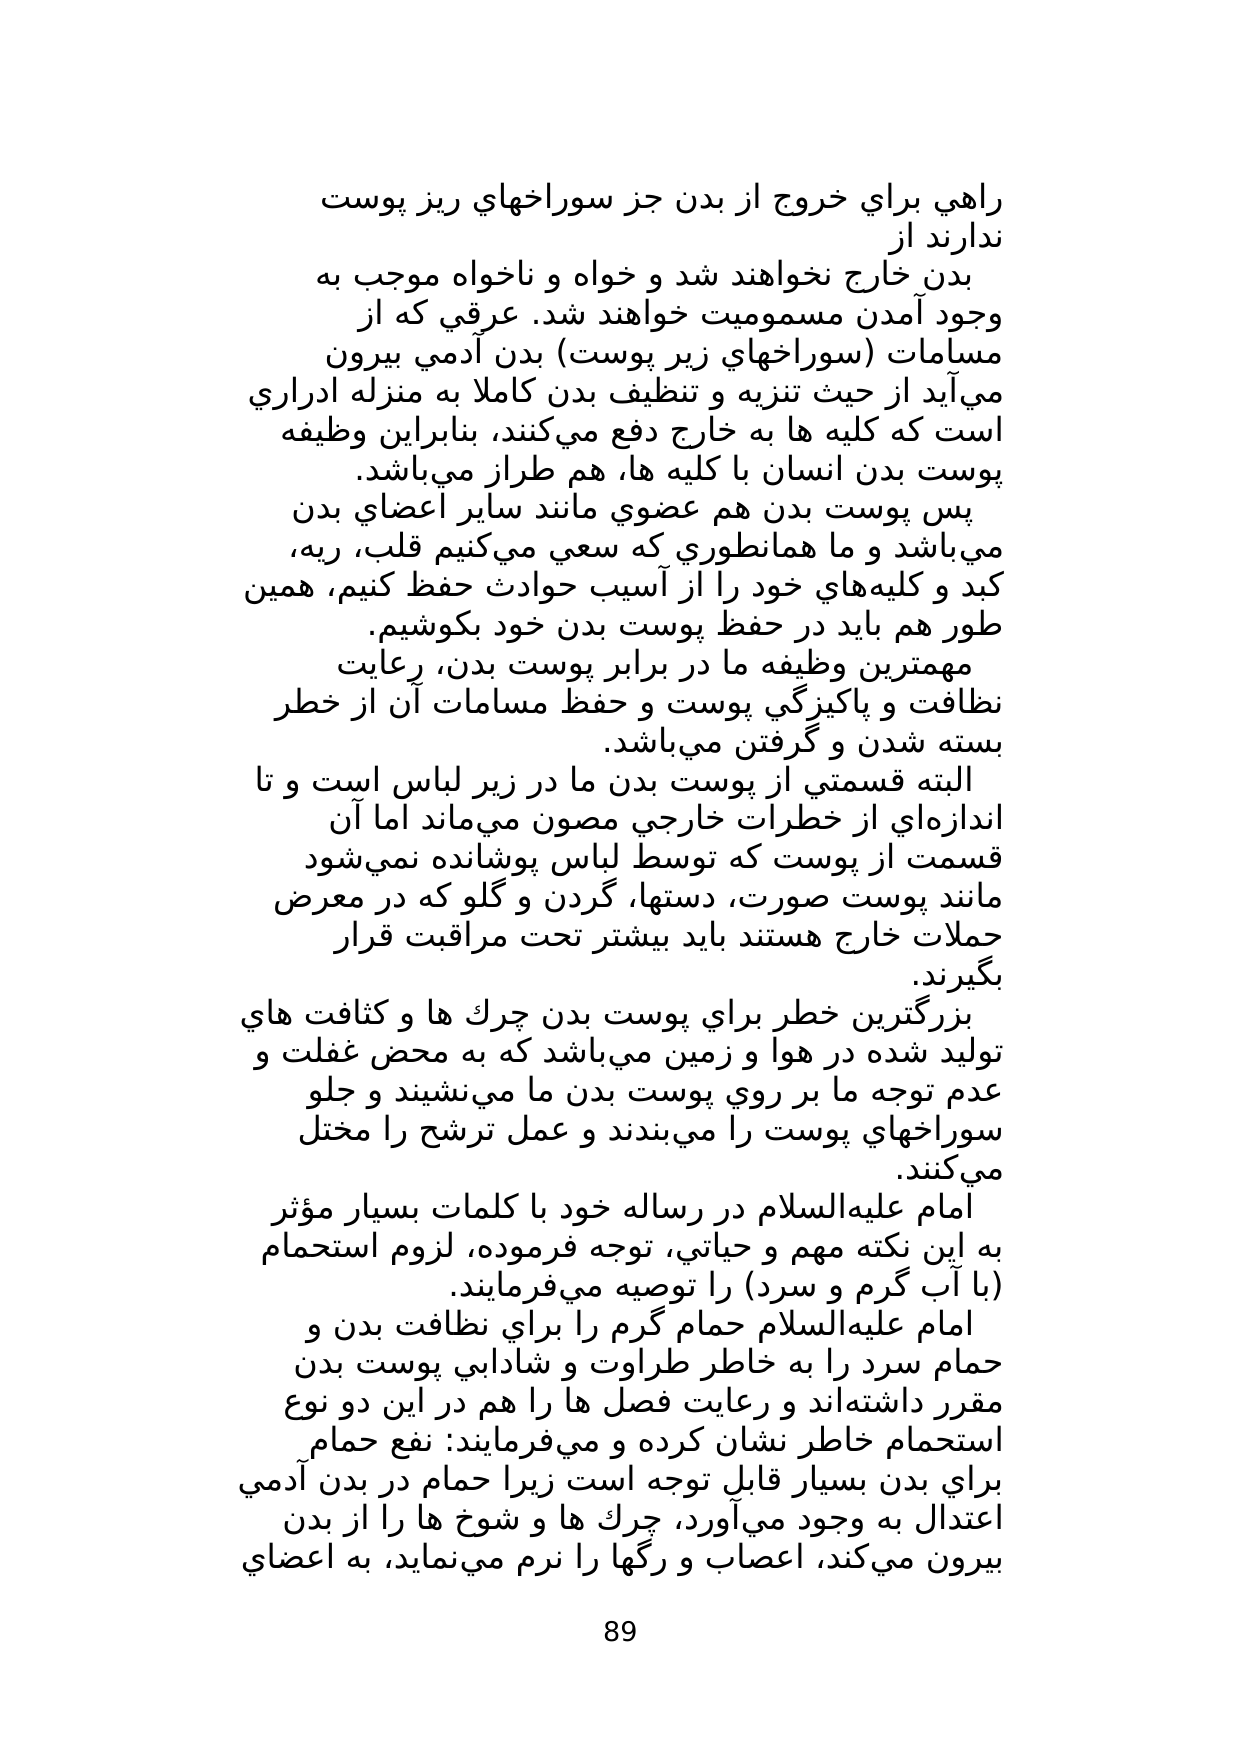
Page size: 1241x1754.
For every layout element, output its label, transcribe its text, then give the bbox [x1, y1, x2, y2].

text پس پوست بدن هم عضوي مانند ساير اعضاي بدن مي‌باشد و ما همانطوري كه سعي مي‌كنيم قلب، ريه، كبد و كليه‌هاي خود را از آسيب حوادث حفظ كنيم، همين طور هم بايد در حفظ پوست بدن خود بكوشيم. [236, 488, 1004, 643]
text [236, 177, 1004, 255]
text البته قسمتي از پوست بدن ما در زير لباس است و تا اندازه‌اي از خطرات خارجي مصون مي‌ماند اما آن قسمت از پوست كه توسط لباس پوشانده نمي‌شود مانند پوست صورت، دستها، گردن و گلو كه در معرض حملات خارج هستند بايد بيشتر تحت مراقبت قرار بگيرند. [236, 760, 1004, 993]
text بدن خارج نخواهند شد و خواه و ناخواه موجب به وجود آمدن مسموميت خواهند شد. عرقي كه از مسامات (سوراخهاي زير پوست) بدن آدمي بيرون مي‌آيد از حيث تنزيه و تنظيف بدن كاملا به منزله ادراري است كه كليه ها به خارج دفع مي‌كنند، بنابراين وظيفه پوست بدن انسان با كليه ها، هم طراز مي‌باشد. [236, 255, 1004, 488]
text بزرگترين خطر براي پوست بدن چرك ها و كثافت هاي توليد شده در هوا و زمين مي‌باشد كه به محض غفلت و عدم توجه ما بر روي پوست بدن ما مي‌نشيند و جلو سوراخهاي پوست را مي‌بندند و عمل ترشح را مختل مي‌كنند. [236, 993, 1004, 1187]
text مهمترين وظيفه ما در برابر پوست بدن، رعايت نظافت و پاكيزگي پوست و حفظ مسامات آن از خطر بسته شدن و گرفتن مي‌باشد. [236, 643, 1004, 760]
text امام عليه‌السلام در رساله خود با كلمات بسيار مؤثر به اين نكته مهم و حياتي، توجه فرموده، لزوم استحمام (با آب گرم و سرد) را توصيه مي‌فرمايند. [236, 1187, 1004, 1304]
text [236, 1304, 1004, 1576]
